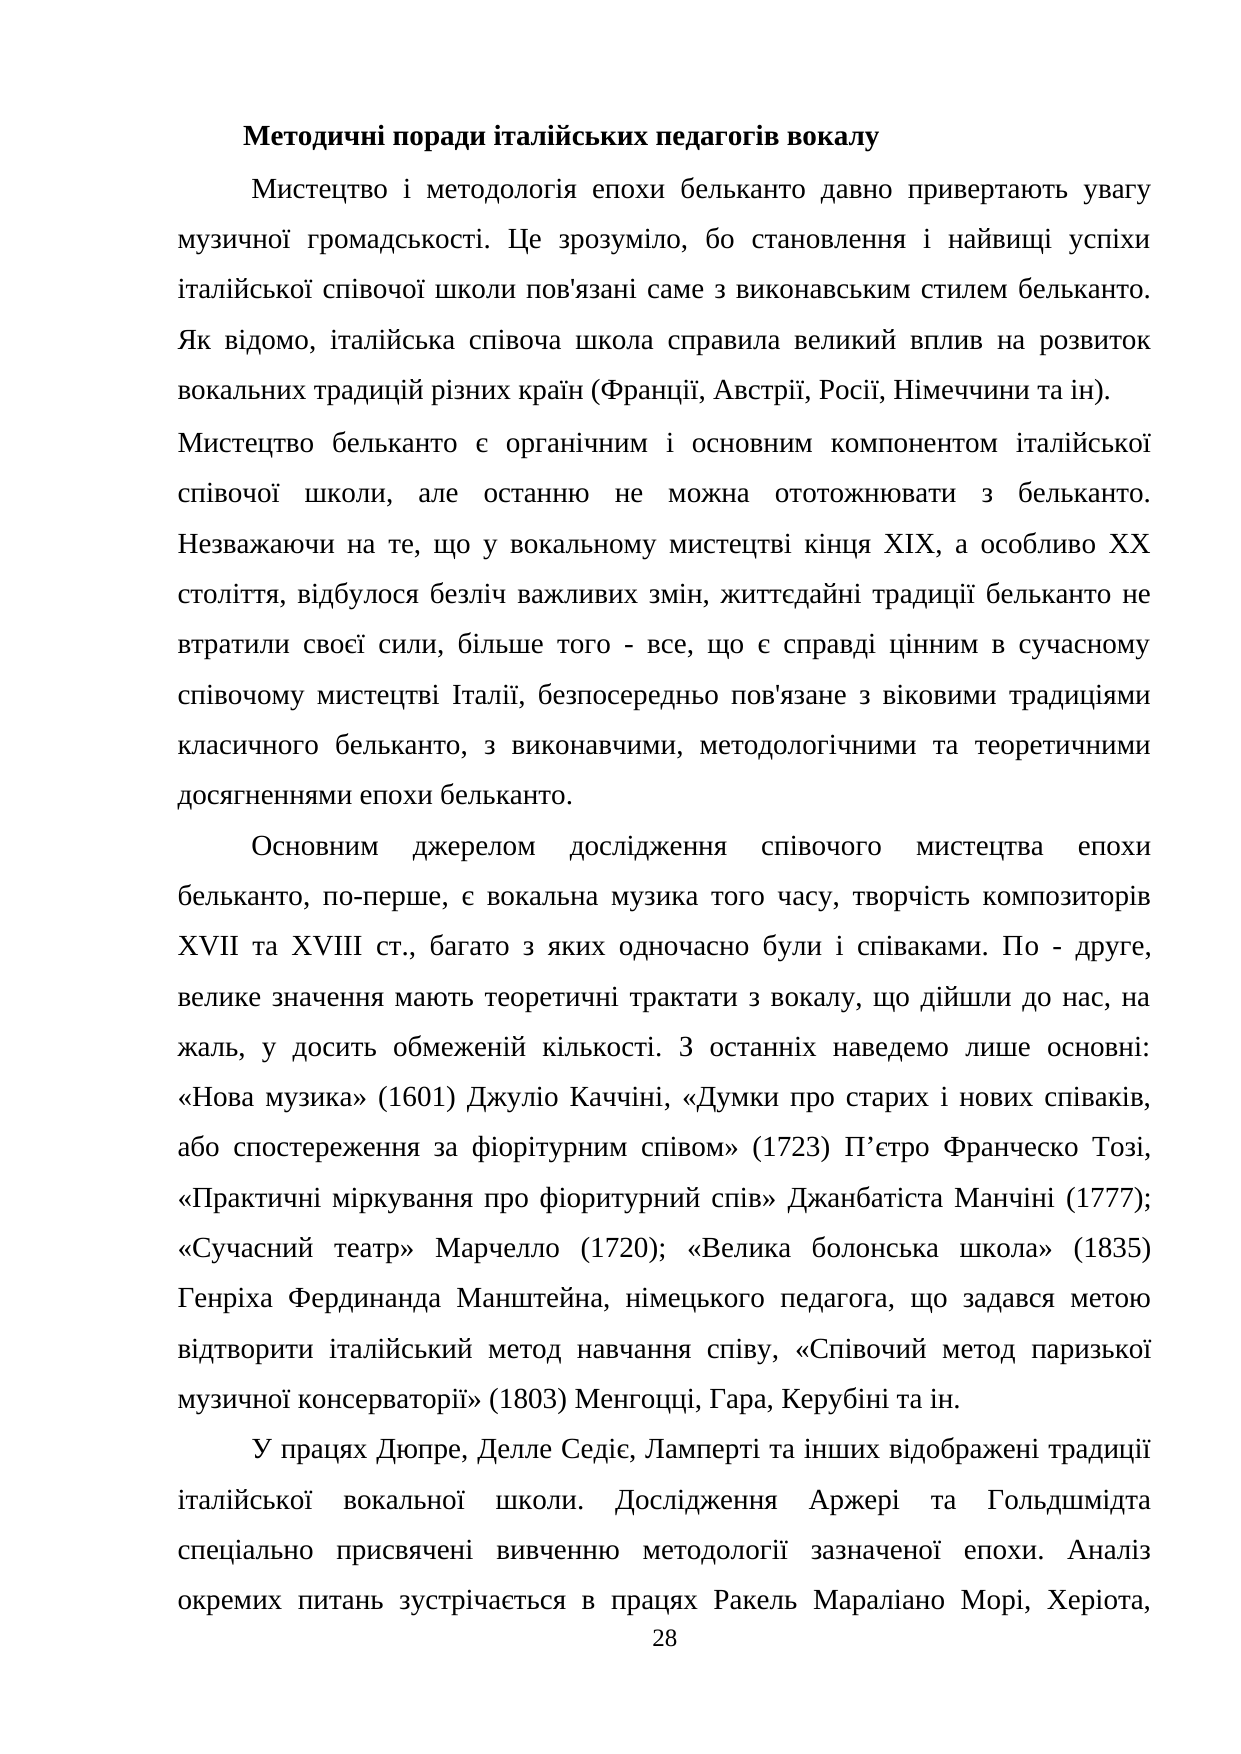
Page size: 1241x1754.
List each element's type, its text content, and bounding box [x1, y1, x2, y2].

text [177, 1431, 1152, 1616]
text Мистецтво бельканто є органічним і основним компонентом італійської співочої школи, але останню не можна ототожнювати з бельканто. Незважаючи на те, що у вокальному мистецтві кінця ХІХ, а особливо ХХ століття, відбулося безліч важливих змін, життєдайні традиції бельканто не втратили своєї сили, більше того - все, що є справді цінним в сучасному співочому мистецтві Італії, безпосередньо пов'язане з віковими традиціями класичного бельканто, з виконавчими, методологічними та теоретичними досягненнями епохи бельканто. [177, 425, 1152, 811]
text Основним джерелом дослідження співочого мистецтва епохи бельканто, по-перше, є вокальна музика того часу, творчість композиторів XVII та XVIII ст., багато з яких одночасно були і співаками. По - друге, велике значення мають теоретичні трактати з вокалу, що дійшли до нас, на жаль, у досить обмеженій кількості. З останніх наведемо лише основні: «Нова музика» (1601) Джуліо Каччіні, «Думки про старих і нових співаків, або спостереження за фіорітурним співом» (1723) П’єтро Франческо Тозі, «Практичні міркування про фіоритурний спів» Джанбатіста Манчіні (1777); «Сучасний театр» Марчелло (1720); «Велика болонська школа» (1835) Генріха Фердинанда Манштейна, німецького педагога, що задався метою відтворити італійський метод навчання співу, «Співочий метод паризької музичної консерваторії» (1803) Менгоцці, Гара, Керубіні та ін. [177, 828, 1152, 1415]
text Мистецтво і методологія епохи бельканто давно привертають увагу музичної громадськості. Це зрозуміло, бо становлення і найвищі успіхи італійської співочої школи пов'язані саме з виконавським стилем бельканто. Як відомо, італійська співоча школа справила великий вплив на розвиток вокальних традицій різних країн (Франції, Австрії, Росії, Німеччини та ін). [177, 171, 1152, 406]
text Методичні поради італійських педагогів вокалу [177, 118, 1152, 152]
